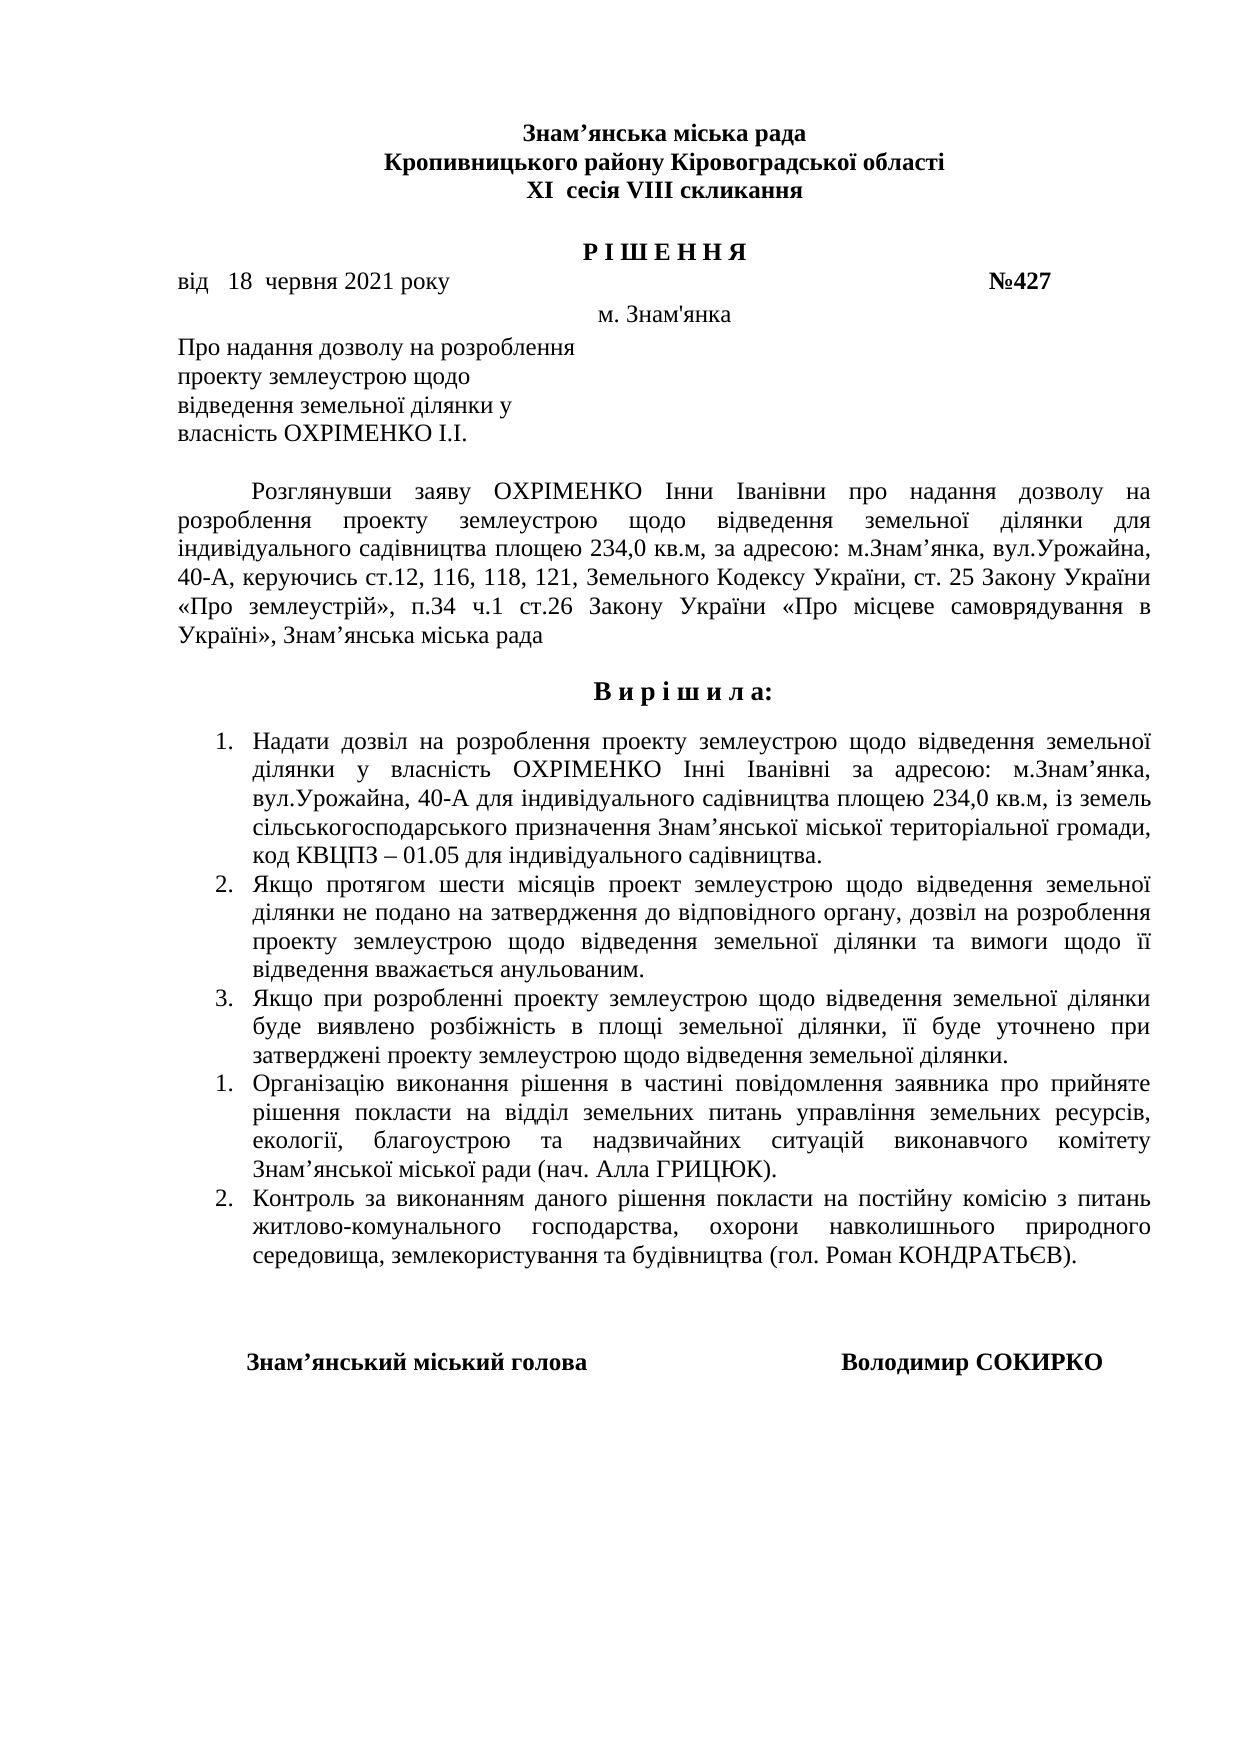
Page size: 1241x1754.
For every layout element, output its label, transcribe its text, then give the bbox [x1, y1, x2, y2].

text В и р і ш и л а: [215, 677, 1152, 706]
list Надати дозвіл на розроблення проекту землеустрою щодо відведення земельної ділянки у власність ОХРІМЕНКО Інні Іванівні за адресою: м.Знам’янка, вул.Урожайна, 40-А для індивідуального садівництва площею 234,0 кв.м, із земель сільськогосподарського призначення Знам’янської міської територіальної громади, код КВЦПЗ – 01.05 для індивідуального садівництва. [215, 727, 1152, 869]
text м. Знам'янка [177, 299, 1152, 328]
subtitle Р І Ш Е Н Н Я [177, 237, 1152, 266]
text XI сесія VIII скликання [177, 176, 1152, 204]
text від 18 червня 2021 року №427 [177, 266, 1152, 295]
text Знам’янська міська рада [177, 118, 1152, 147]
list Контроль за виконанням даного рішення покласти на постійну комісію з питань житлово-комунального господарства, охорони навколишнього природного середовища, землекористування та будівництва (гол. Роман КОНДРАТЬЄВ). [215, 1183, 1152, 1269]
text Розглянувши заяву ОХРІМЕНКО Інни Іванівни про надання дозволу на розроблення проекту землеустрою щодо відведення земельної ділянки для індивідуального садівництва площею 234,0 кв.м, за адресою: м.Знам’янка, вул.Урожайна, 40-А, керуючись ст.12, 116, 118, 121, Земельного Кодексу України, ст. 25 Закону України «Про землеустрій», п.34 ч.1 ст.26 Закону України «Про мiсцеве самоврядування в Українi», Знам’янська мiська рада [177, 476, 1152, 648]
list Якщо при розробленні проекту землеустрою щодо відведення земельної ділянки буде виявлено розбіжність в площі земельної ділянки, її буде уточнено при затверджені проекту землеустрою щодо відведення земельної ділянки. [215, 983, 1152, 1069]
text Знам’янський міський голова Володимир СОКИРКО [177, 1347, 1152, 1376]
text Кропивницького району Кіровоградської області [177, 147, 1152, 176]
list Організацію виконання рішення в частині повідомлення заявника про прийняте рішення покласти на відділ земельних питань управління земельних ресурсів, екології, благоустрою та надзвичайних ситуацій виконавчого комітету Знам’янської міської ради (нач. Алла ГРИЦЮК). [215, 1069, 1152, 1183]
list Якщо протягом шести місяців проект землеустрою щодо відведення земельної ділянки не подано на затвердження до відповідного органу, дозвіл на розроблення проекту землеустрою щодо відведення земельної ділянки та вимоги щодо її відведення вважається анульованим. [215, 869, 1152, 983]
text Про надання дозволу на розроблення проекту землеустрою щодо відведення земельної ділянки у власність ОХРІМЕНКО І.І. [177, 332, 590, 447]
